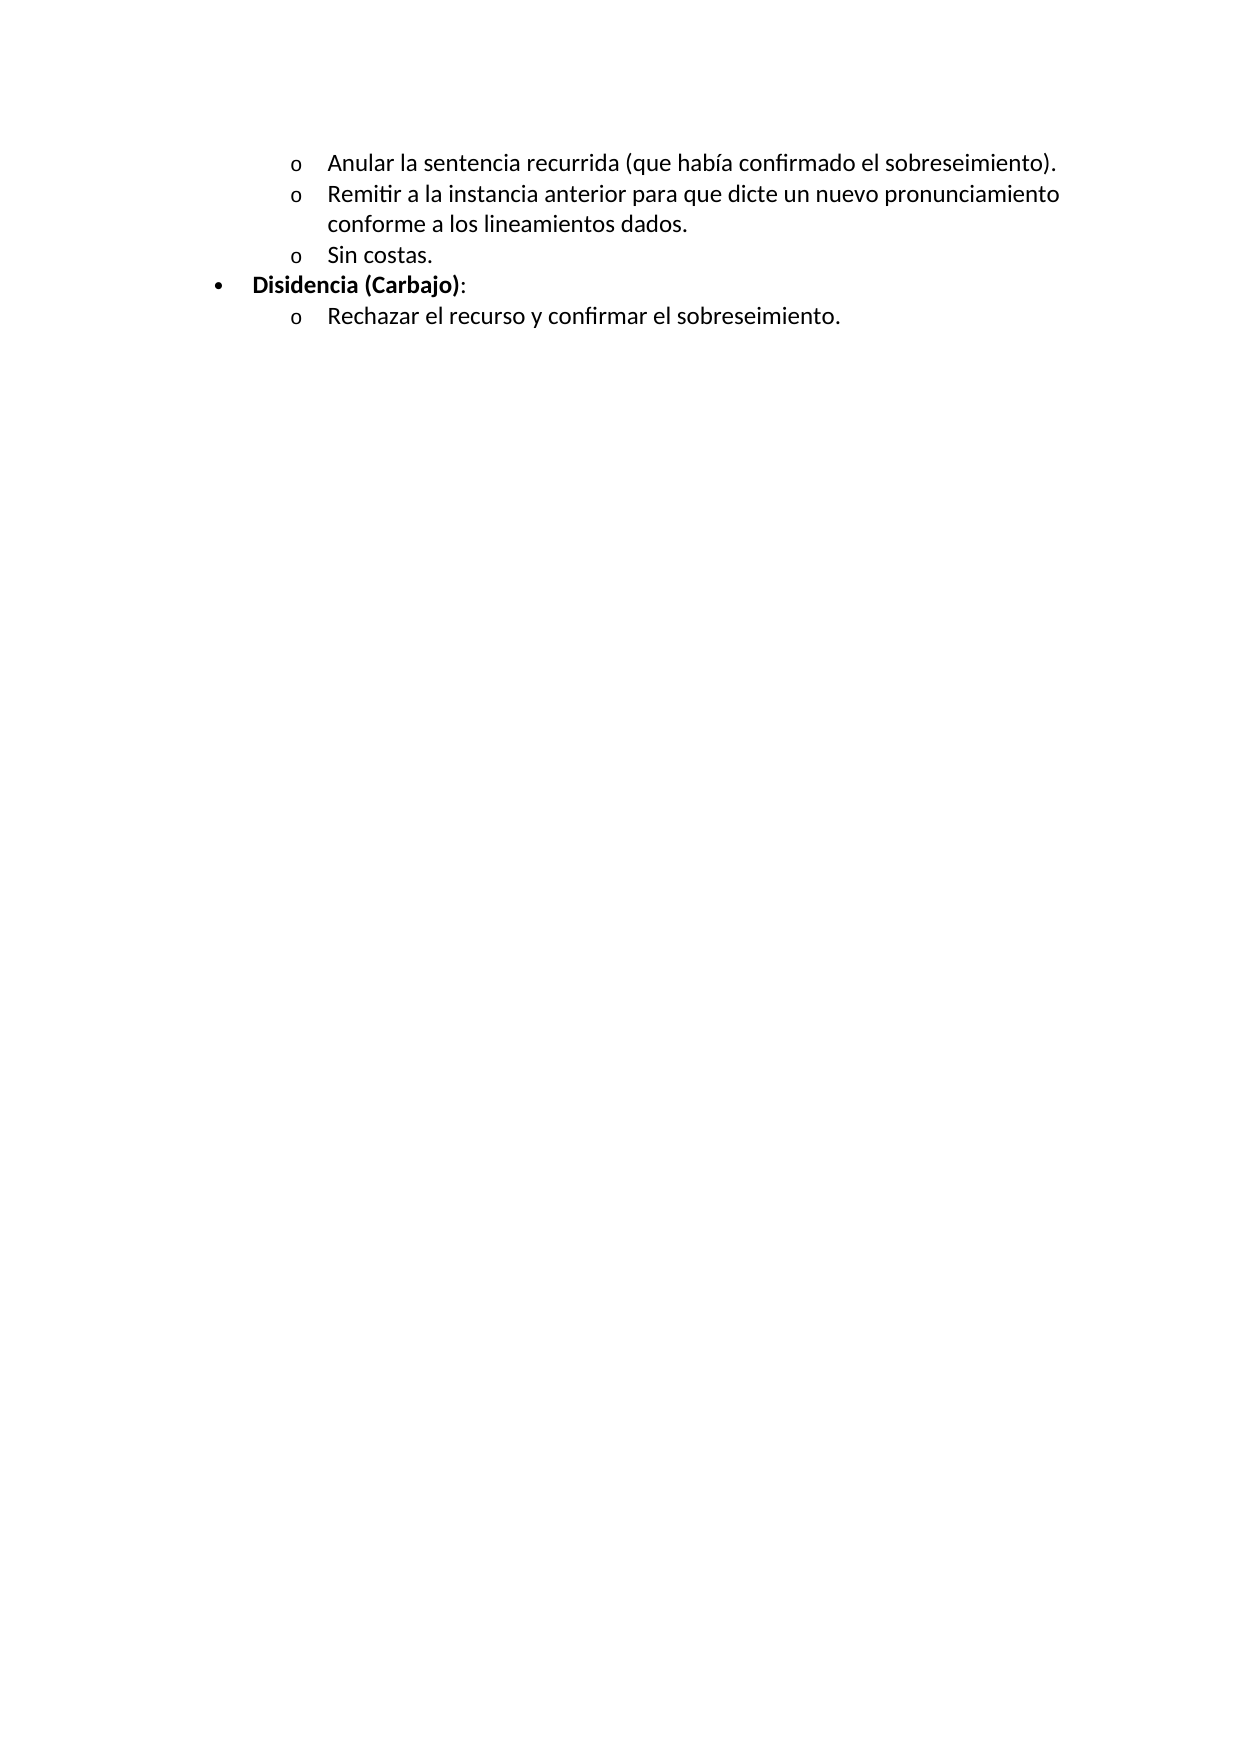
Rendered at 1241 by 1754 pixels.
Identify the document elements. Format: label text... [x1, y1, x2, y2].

list Disidencia (Carbajo): [215, 270, 1063, 300]
list Anular la sentencia recurrida (que había confirmado el sobreseimiento). [290, 148, 1063, 178]
list Remitir a la instancia anterior para que dicte un nuevo pronunciamiento conforme a los lineamientos dados. [290, 178, 1063, 239]
list Sin costas. [290, 239, 1063, 270]
list Rechazar el recurso y confirmar el sobreseimiento. [290, 300, 1063, 331]
